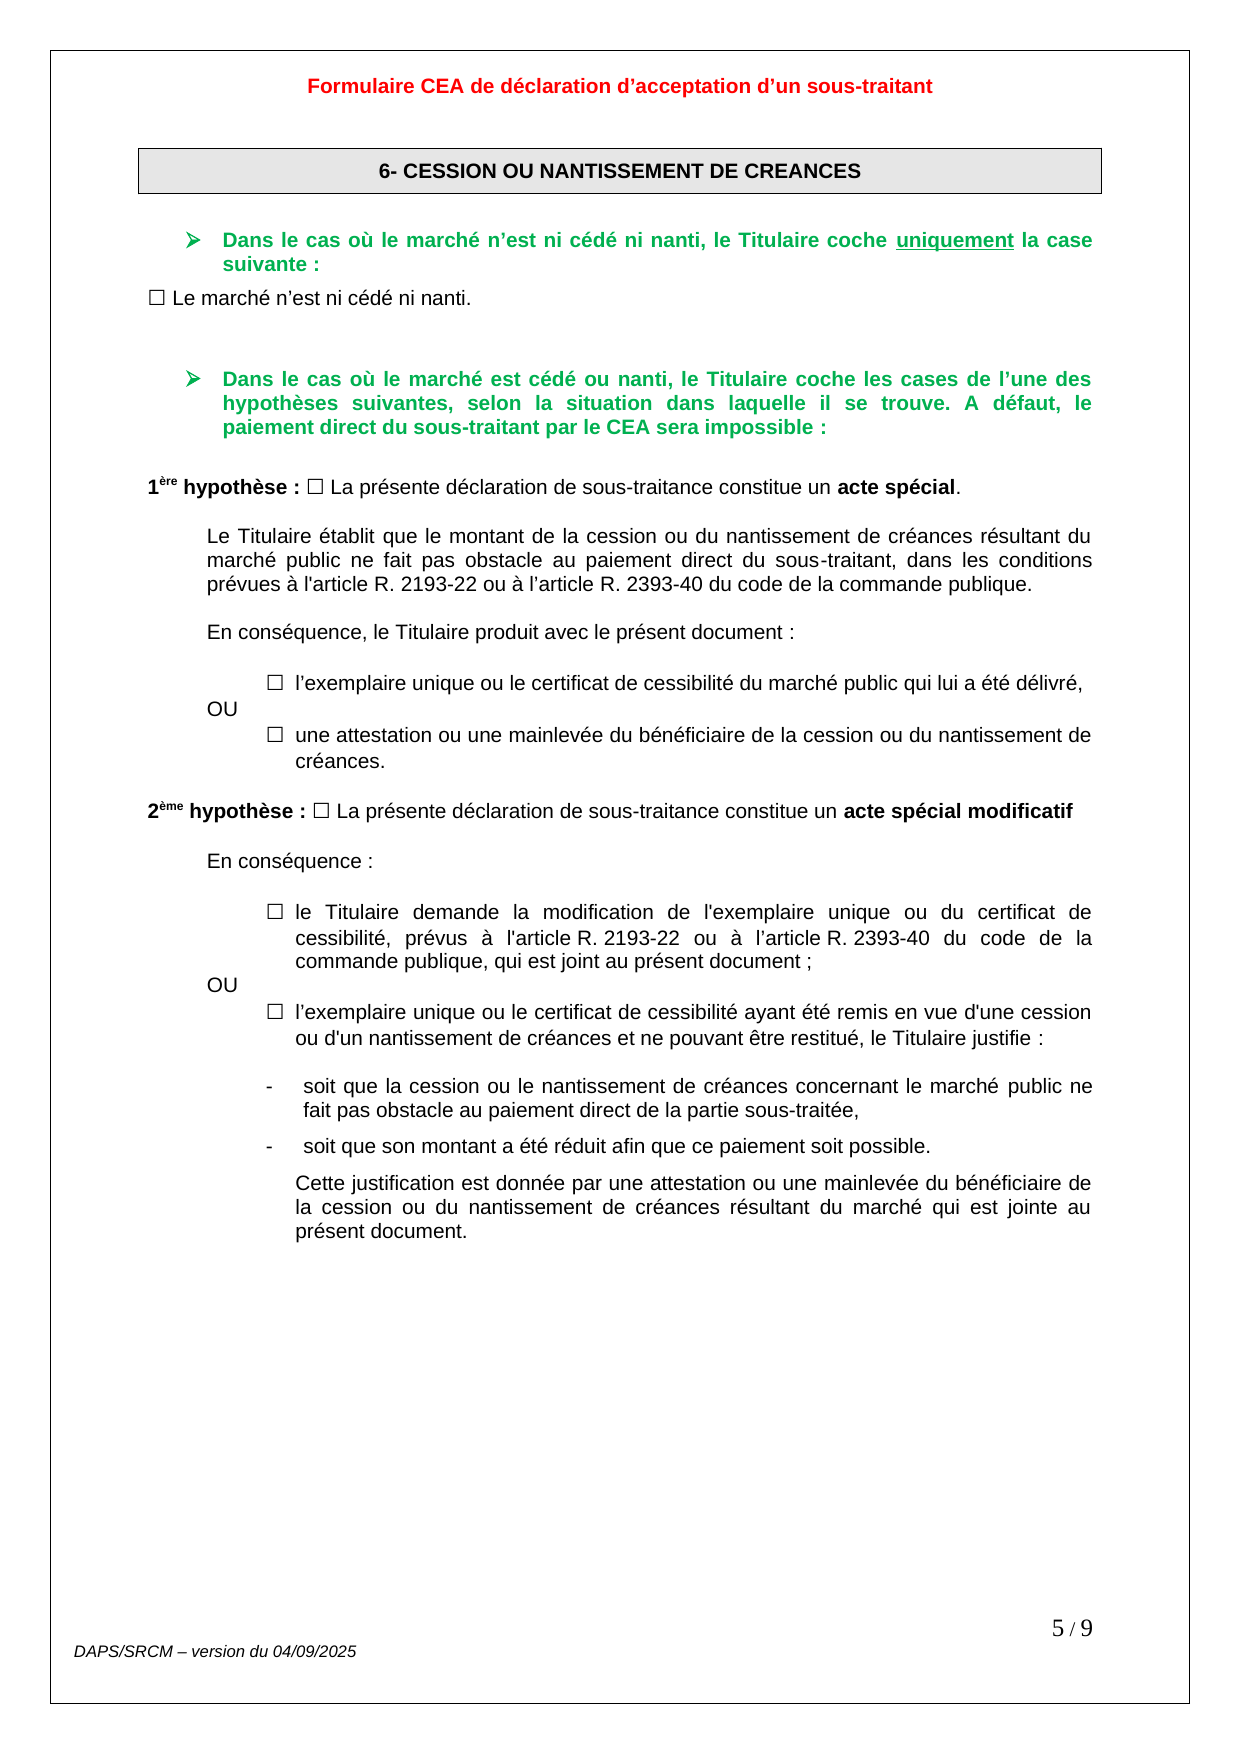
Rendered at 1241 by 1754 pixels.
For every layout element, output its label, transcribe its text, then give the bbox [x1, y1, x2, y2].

text En conséquence, le Titulaire produit avec le présent document : [207, 620, 1093, 644]
text Le marché n’est ni cédé ni nanti. [147, 288, 1093, 309]
list soit que son montant a été réduit afin que ce paiement soit possible. [266, 1134, 1093, 1158]
text En conséquence : [207, 849, 1093, 873]
text une attestation ou une mainlevée du bénéficiaire de la cession ou du nantissement de créances. [266, 720, 1093, 773]
text Cette justification est donnée par une attestation ou une mainlevée du bénéficiaire de la cession ou du nantissement de créances résultant du marché qui est jointe au présent document. [295, 1171, 1093, 1242]
text 2ème hypothèse : La présente déclaration de sous-traitance constitue un acte spécial modificatif [147, 797, 1093, 825]
list Dans le cas où le marché est cédé ou nanti, le Titulaire coche les cases de l’une des hypothèses suivantes, selon la situation dans laquelle il se trouve. A défaut, le paiement direct du sous-traitant par le CEA sera impossible : [185, 366, 1093, 438]
list Dans le cas où le marché n’est ni cédé ni nanti, le Titulaire coche uniquement la case suivante : [185, 228, 1093, 276]
list soit que la cession ou le nantissement de créances concernant le marché public ne fait pas obstacle au paiement direct de la partie sous-traitée, [266, 1074, 1093, 1122]
text l’exemplaire unique ou le certificat de cessibilité ayant été remis en vue d'une cession ou d'un nantissement de créances et ne pouvant être restitué, le Titulaire justifie : [266, 997, 1093, 1050]
text OU [207, 696, 1093, 720]
text Le Titulaire établit que le montant de la cession ou du nantissement de créances résultant du marché public ne fait pas obstacle au paiement direct du sous-traitant, dans les conditions prévues à l'article R. 2193-22 ou à l’article R. 2393-40 du code de la commande publique. [207, 524, 1093, 596]
text OU [207, 973, 1093, 997]
text 1ère hypothèse : La présente déclaration de sous-traitance constitue un acte spécial. [147, 472, 1093, 500]
text 6- CESSION OU NANTISSEMENT DE CREANCES [139, 149, 1101, 193]
text le Titulaire demande la modification de l'exemplaire unique ou du certificat de cessibilité, prévus à l'article R. 2193-22 ou à l’article R. 2393-40 du code de la commande publique, qui est joint au présent document ; [266, 897, 1093, 973]
text l’exemplaire unique ou le certificat de cessibilité du marché public qui lui a été délivré, [266, 668, 1093, 696]
